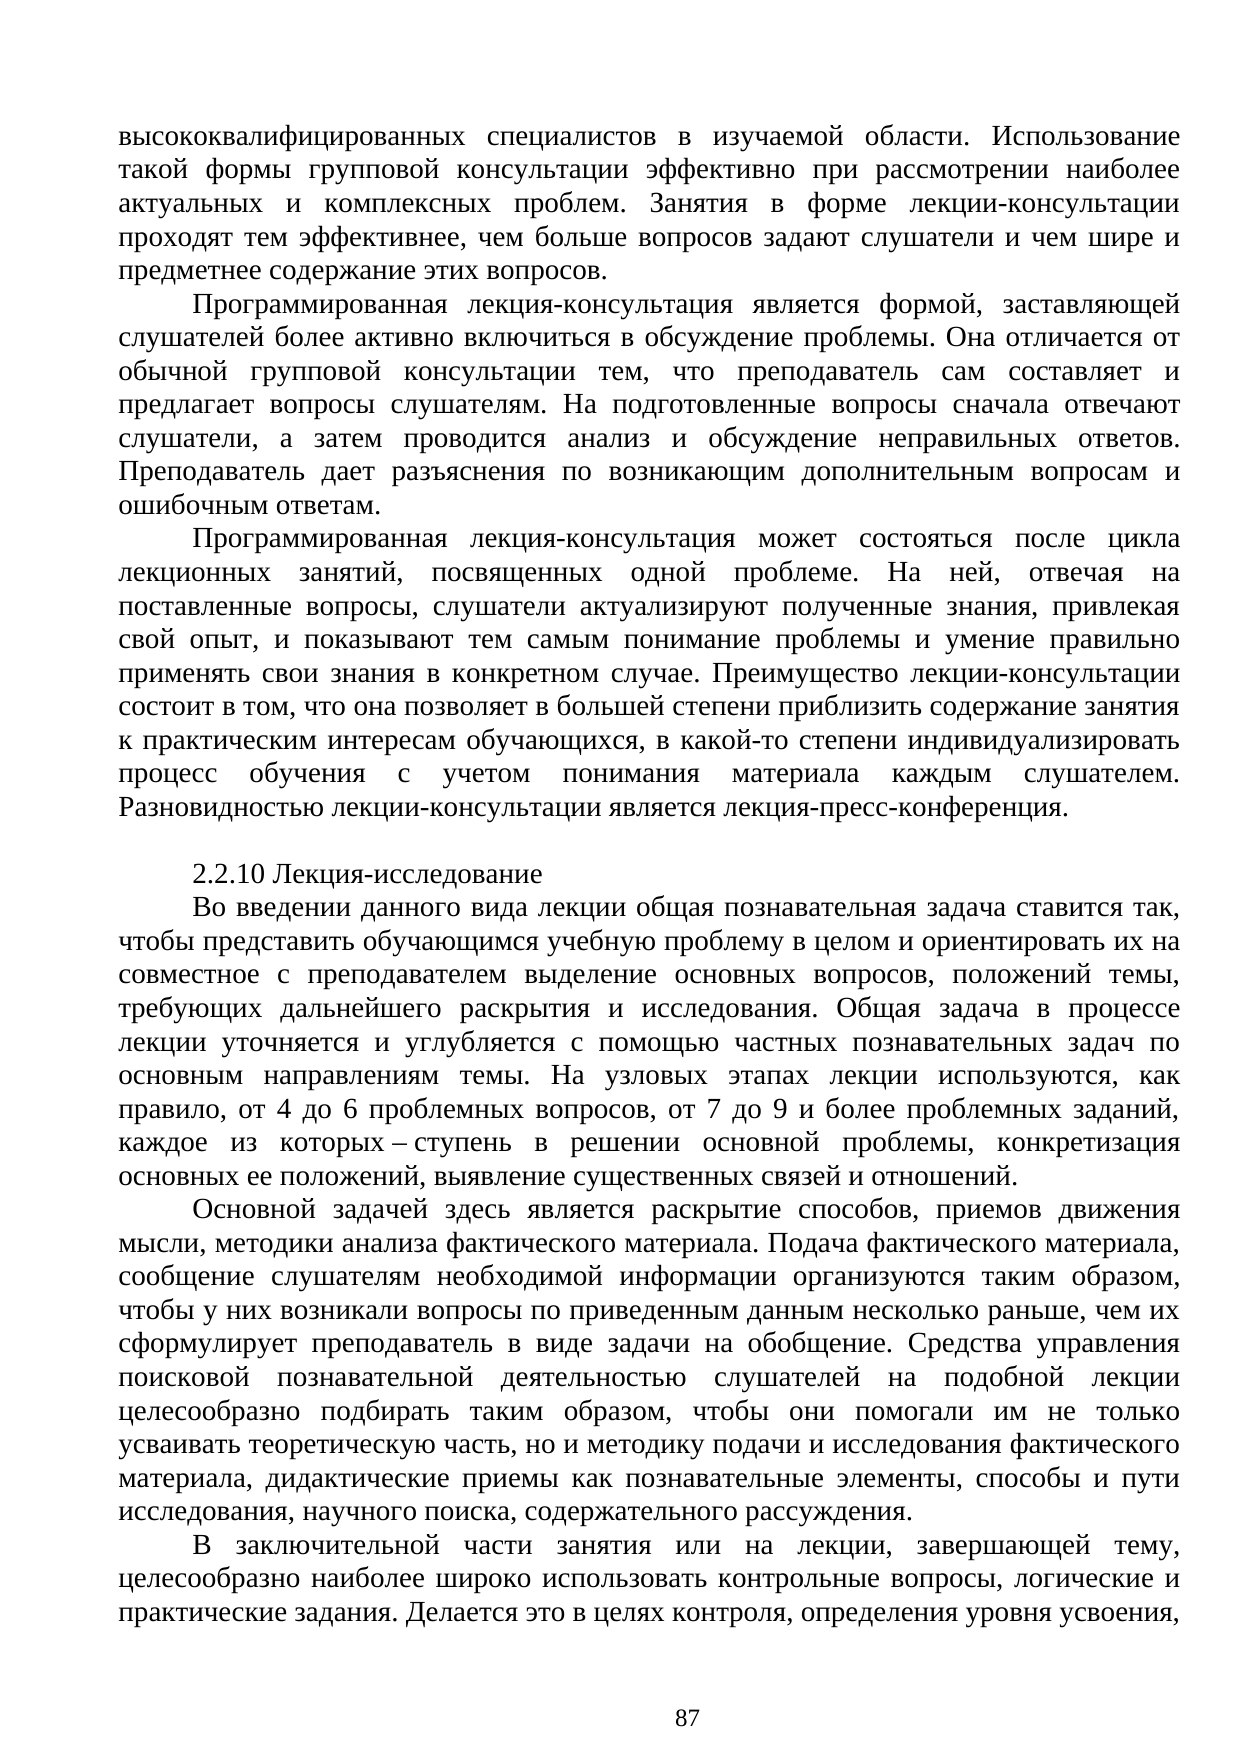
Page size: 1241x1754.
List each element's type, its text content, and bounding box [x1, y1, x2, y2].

text Во введении данного вида лекции общая познавательная задача ставится так, чтобы представить обучающимся учебную проблему в целом и ориентировать их на совместное с преподавателем выделение основных вопросов, положений темы, требующих дальнейшего раскрытия и исследования. Общая задача в процессе лекции уточняется и углубляется с помощью частных познавательных задач по основным направлениям темы. На узловых этапах лекции используются, как правило, от 4 до 6 проблемных вопросов, от 7 до 9 и более проблемных заданий, каждое из которых – ступень в решении основной проблемы, конкретизация основных ее положений, выявление существенных связей и отношений. [118, 889, 1181, 1191]
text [118, 118, 1181, 286]
text Программированная лекция-консультация является формой, заставляющей слушателей более активно включиться в обсуждение проблемы. Она отличается от обычной групповой консультации тем, что преподаватель сам составляет и предлагает вопросы слушателям. На подготовленные вопросы сначала отвечают слушатели, а затем проводится анализ и обсуждение неправильных ответов. Преподаватель дает разъяснения по возникающим дополнительным вопросам и ошибочным ответам. [118, 286, 1181, 521]
text Программированная лекция-консультация может состояться после цикла лекционных занятий, посвященных одной проблеме. На ней, отвечая на поставленные вопросы, слушатели актуализируют полученные знания, привлекая свой опыт, и показывают тем самым понимание проблемы и умение правильно применять свои знания в конкретном случае. Преимущество лекции-консультации состоит в том, что она позволяет в большей степени приблизить содержание занятия к практическим интересам обучающихся, в какой-то степени индивидуализировать процесс обучения с учетом понимания материала каждым слушателем. Разновидностью лекции-консультации является лекция-пресс-конференция. [118, 521, 1181, 822]
text 2.2.10 Лекция-исследование [118, 856, 1181, 889]
text Основной задачей здесь является раскрытие способов, приемов движения мысли, методики анализа фактического материала. Подача фактического материала, сообщение слушателям необходимой информации организуются таким образом, чтобы у них возникали вопросы по приведенным данным несколько раньше, чем их сформулирует преподаватель в виде задачи на обобщение. Средства управления поисковой познавательной деятельностью слушателей на подобной лекции целесообразно подбирать таким образом, чтобы они помогали им не только усваивать теоретическую часть, но и методику подачи и исследования фактического материала, дидактические приемы как познавательные элементы, способы и пути исследования, научного поиска, содержательного рассуждения. [118, 1191, 1181, 1527]
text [118, 1527, 1181, 1627]
